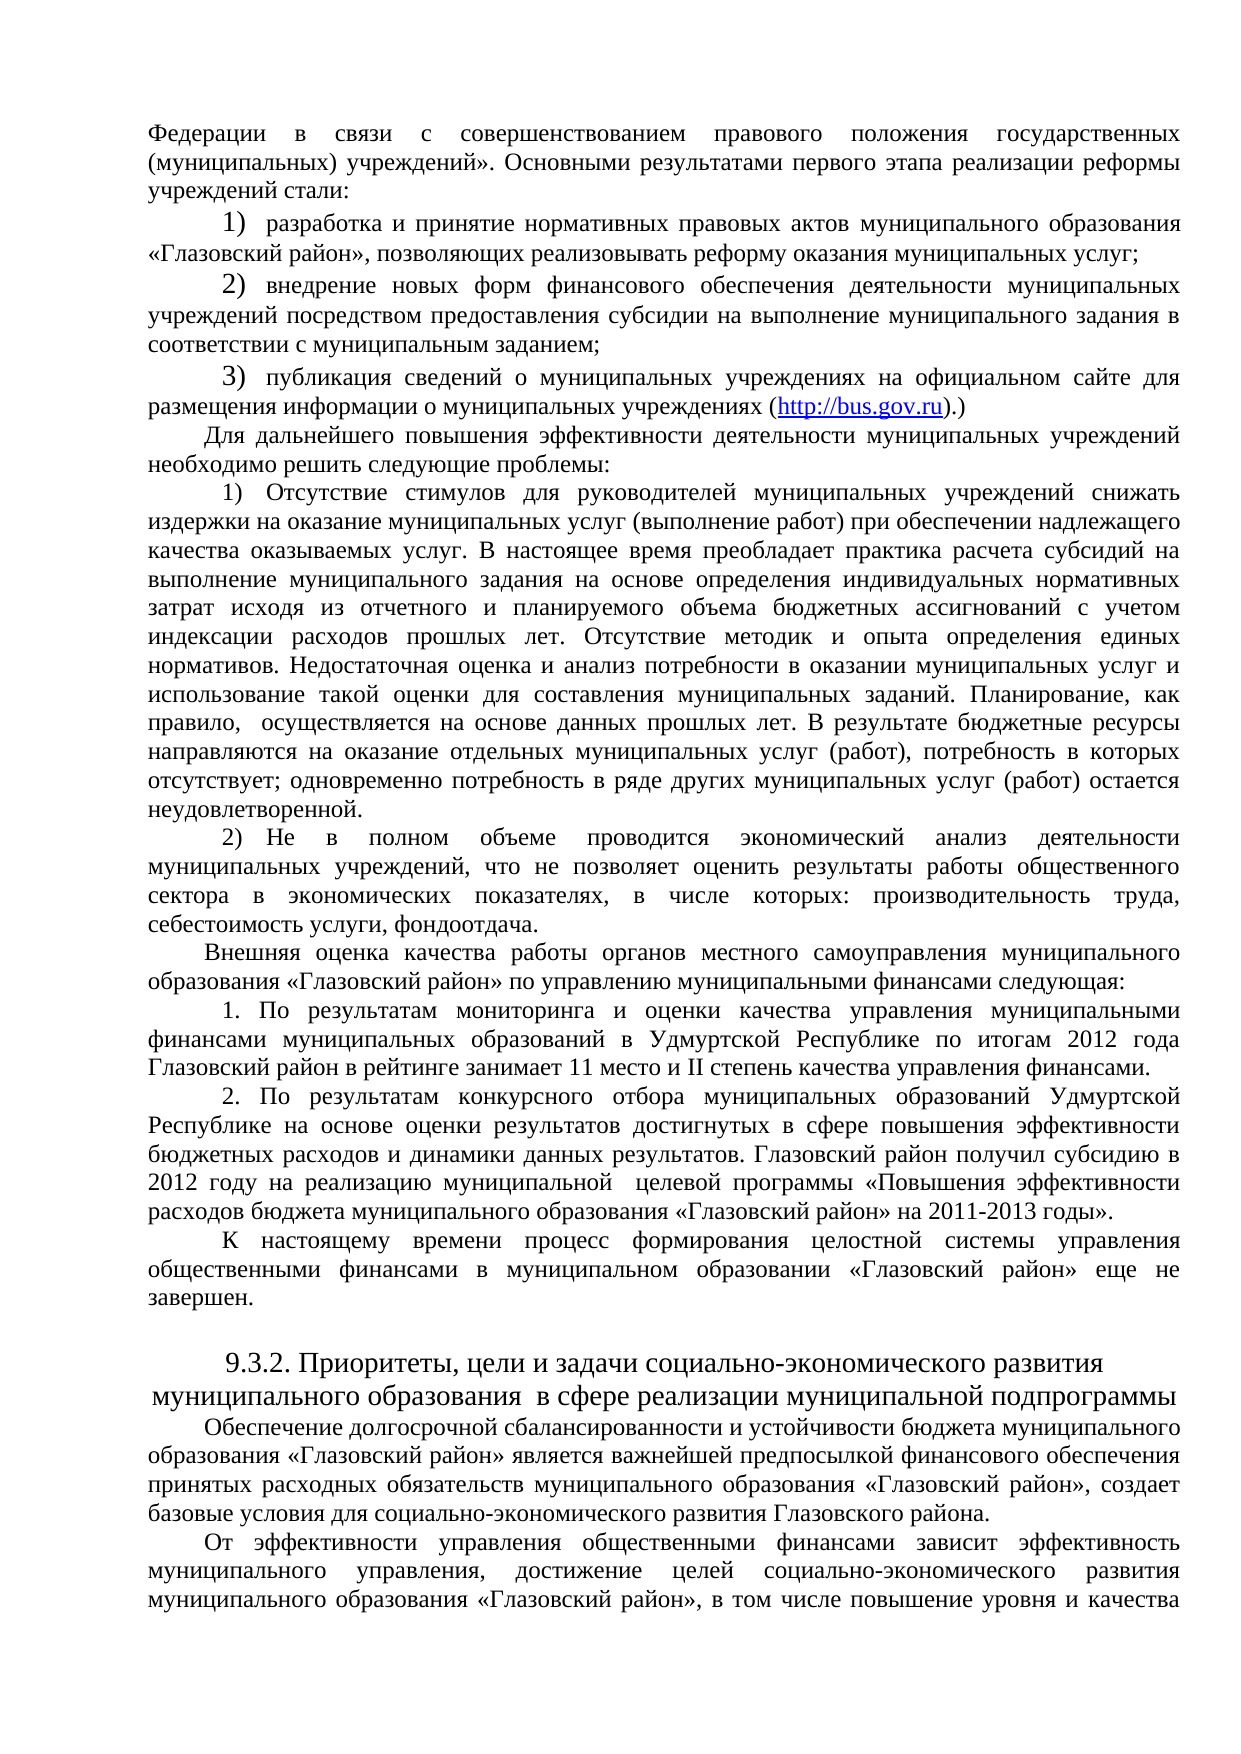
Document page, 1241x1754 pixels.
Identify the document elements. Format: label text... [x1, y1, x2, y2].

text 9.3.2. Приоритеты, цели и задачи социально-экономического развития муниципального образования в сфере реализации муниципальной подпрограммы [148, 1345, 1181, 1412]
text Обеспечение долгосрочной сбалансированности и устойчивости бюджета муниципального образования «Глазовский район» является важнейшей предпосылкой финансового обеспечения принятых расходных обязательств муниципального образования «Глазовский район», создает базовые условия для социально-экономического развития Глазовского района. [148, 1412, 1181, 1527]
text Внешняя оценка качества работы органов местного самоуправления муниципального образования «Глазовский район» по управлению муниципальными финансами следующая: [148, 937, 1181, 995]
list публикация сведений о муниципальных учреждениях на официальном сайте для размещения информации о муниципальных учреждениях (http://bus.gov.ru).) [148, 358, 1181, 420]
text 2. По результатам конкурсного отбора муниципальных образований Удмуртской Республике на основе оценки результатов достигнутых в сфере повышения эффективности бюджетных расходов и динамики данных результатов. Глазовский район получил субсидию в 2012 году на реализацию муниципальной целевой программы «Повышения эффективности расходов бюджета муниципального образования «Глазовский район» на 2011-2013 годы». [148, 1081, 1181, 1225]
list Не в полном объеме проводится экономический анализ деятельности муниципальных учреждений, что не позволяет оценить результаты работы общественного сектора в экономических показателях, в числе которых: производительность труда, себестоимость услуги, фондоотдача. [148, 822, 1181, 937]
text Для дальнейшего повышения эффективности деятельности муниципальных учреждений необходимо решить следующие проблемы: [148, 420, 1181, 477]
list Отсутствие стимулов для руководителей муниципальных учреждений снижать издержки на оказание муниципальных услуг (выполнение работ) при обеспечении надлежащего качества оказываемых услуг. В настоящее время преобладает практика расчета субсидий на выполнение муниципального задания на основе определения индивидуальных нормативных затрат исходя из отчетного и планируемого объема бюджетных ассигнований с учетом индексации расходов прошлых лет. Отсутствие методик и опыта определения единых нормативов. Недостаточная оценка и анализ потребности в оказании муниципальных услуг и использование такой оценки для составления муниципальных заданий. Планирование, как правило, осуществляется на основе данных прошлых лет. В результате бюджетные ресурсы направляются на оказание отдельных муниципальных услуг (работ), потребность в которых отсутствует; одновременно потребность в ряде других муниципальных услуг (работ) остается неудовлетворенной. [148, 477, 1181, 822]
text К настоящему времени процесс формирования целостной системы управления общественными финансами в муниципальном образовании «Глазовский район» еще не завершен. [148, 1225, 1181, 1311]
list внедрение новых форм финансового обеспечения деятельности муниципальных учреждений посредством предоставления субсидии на выполнение муниципального задания в соответствии с муниципальным заданием; [148, 267, 1181, 358]
list разработка и принятие нормативных правовых актов муниципального образования «Глазовский район», позволяющих реализовывать реформу оказания муниципальных услуг; [148, 204, 1181, 267]
text 1. По результатам мониторинга и оценки качества управления муниципальными финансами муниципальных образований в Удмуртской Республике по итогам 2012 года Глазовский район в рейтинге занимает 11 место и II степень качества управления финансами. [148, 995, 1181, 1081]
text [148, 118, 1181, 204]
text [148, 1527, 1181, 1613]
